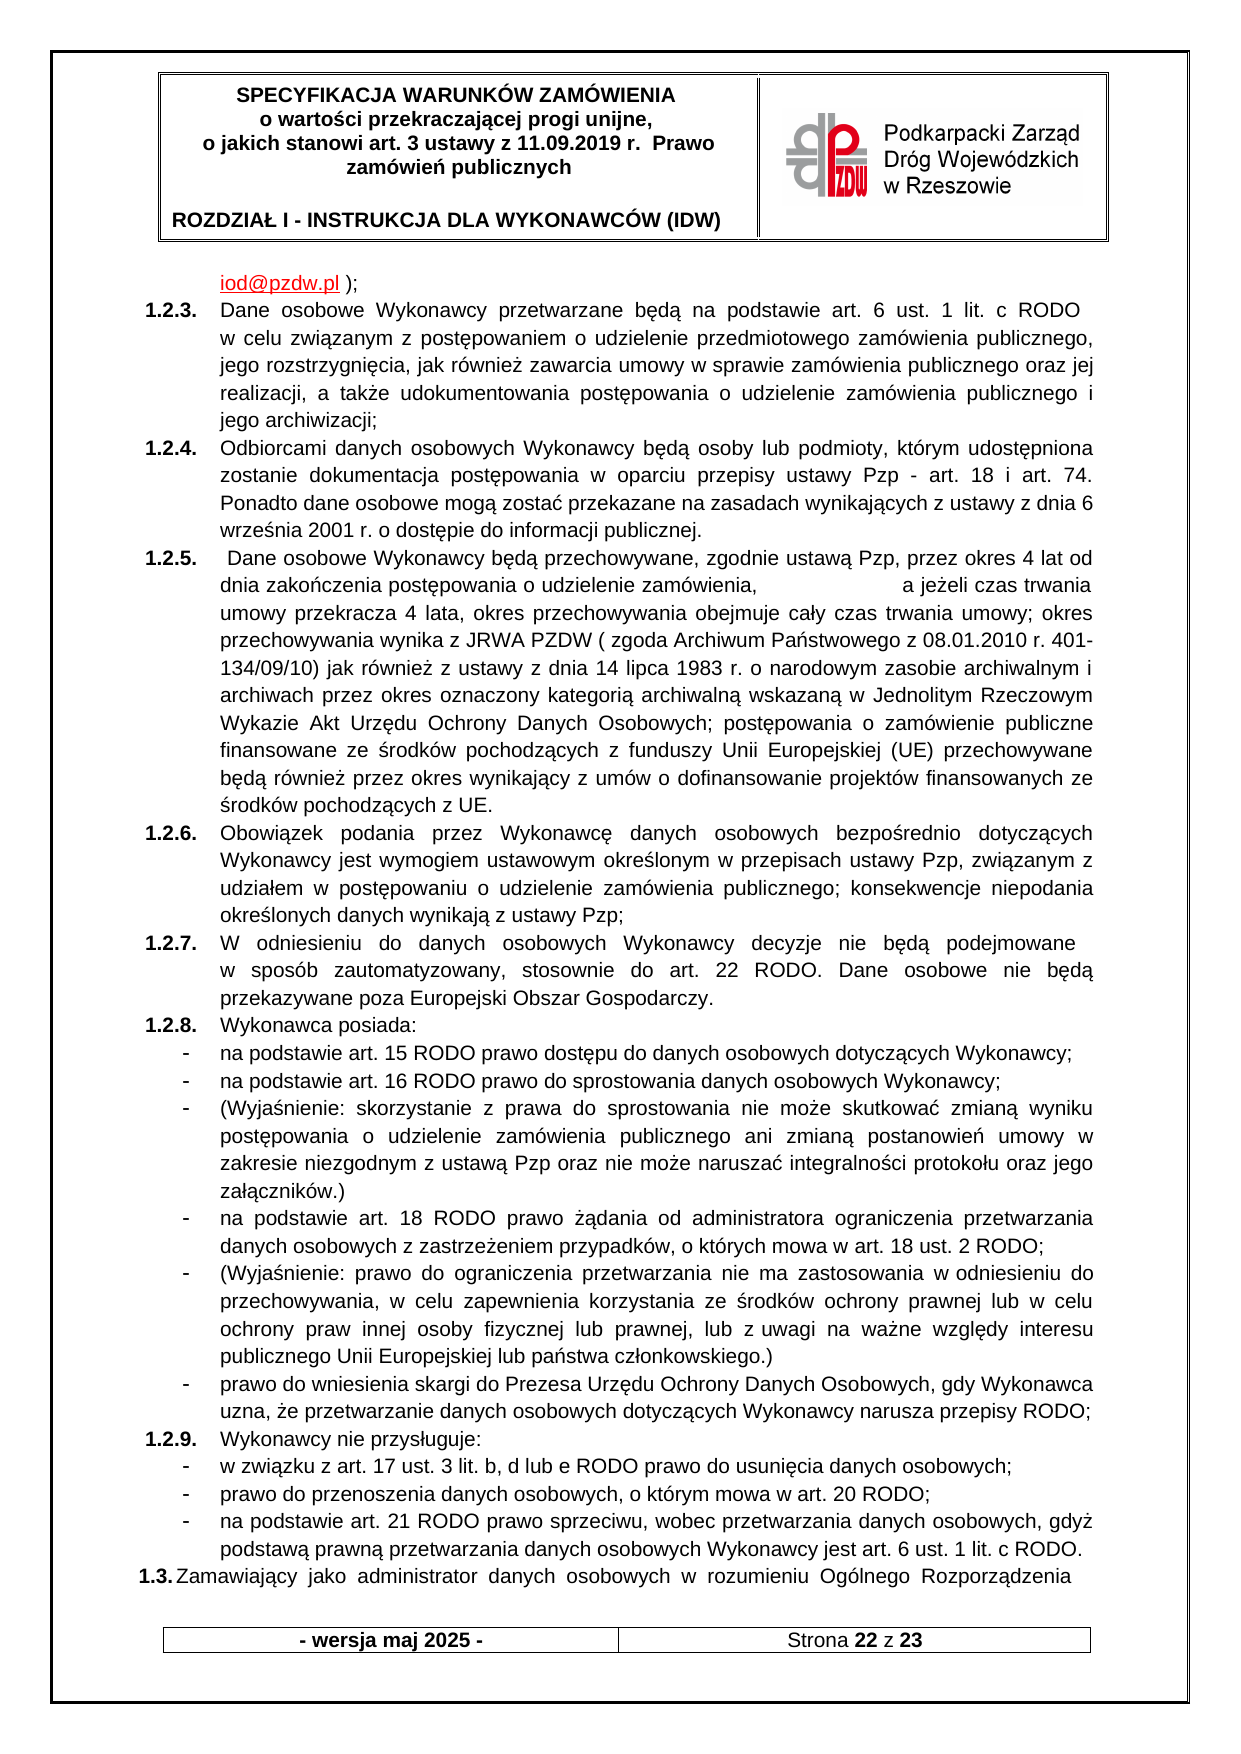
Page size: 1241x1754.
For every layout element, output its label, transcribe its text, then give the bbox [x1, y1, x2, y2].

list Wykonawcy nie przysługuje: [145, 1426, 1094, 1450]
list (Wyjaśnienie: skorzystanie z prawa do sprostowania nie może skutkować zmianą wyniku postępowania o udzielenie zamówienia publicznego ani zmianą postanowień umowy w zakresie niezgodnym z ustawą Pzp oraz nie może naruszać integralności protokołu oraz jego załączników.) [182, 1096, 1094, 1203]
list Obowiązek podania przez Wykonawcę danych osobowych bezpośrednio dotyczących Wykonawcy jest wymogiem ustawowym określonym w przepisach ustawy Pzp, związanym z udziałem w postępowaniu o udzielenie zamówienia publicznego; konsekwencje niepodania określonych danych wynikają z ustawy Pzp; [145, 821, 1094, 927]
list w związku z art. 17 ust. 3 lit. b, d lub e RODO prawo do usunięcia danych osobowych; [182, 1454, 1094, 1478]
list na podstawie art. 21 RODO prawo sprzeciwu, wobec przetwarzania danych osobowych, gdyż podstawą prawną przetwarzania danych osobowych Wykonawcy jest art. 6 ust. 1 lit. c RODO. [182, 1509, 1094, 1561]
list W odniesieniu do danych osobowych Wykonawcy decyzje nie będą podejmowane w sposób zautomatyzowany, stosownie do art. 22 RODO. Dane osobowe nie będą przekazywane poza Europejski Obszar Gospodarczy. [145, 931, 1094, 1010]
list prawo do przenoszenia danych osobowych, o którym mowa w art. 20 RODO; [182, 1482, 1094, 1506]
list (Wyjaśnienie: prawo do ograniczenia przetwarzania nie ma zastosowania w odniesieniu do przechowywania, w celu zapewnienia korzystania ze środków ochrony prawnej lub w celu ochrony praw innej osoby fizycznej lub prawnej, lub z uwagi na ważne względy interesu publicznego Unii Europejskiej lub państwa członkowskiego.) [182, 1261, 1094, 1368]
list Dane osobowe Wykonawcy przetwarzane będą na podstawie art. 6 ust. 1 lit. c RODO w celu związanym z postępowaniem o udzielenie przedmiotowego zamówienia publicznego, jego rozstrzygnięcia, jak również zawarcia umowy w sprawie zamówienia publicznego oraz jej realizacji, a także udokumentowania postępowania o udzielenie zamówienia publicznego i jego archiwizacji; [145, 298, 1094, 432]
list Odbiorcami danych osobowych Wykonawcy będą osoby lub podmioty, którym udostępniona zostanie dokumentacja postępowania w oparciu przepisy ustawy Pzp - art. 18 i art. 74. Ponadto dane osobowe mogą zostać przekazane na zasadach wynikających z ustawy z dnia 6 września 2001 r. o dostępie do informacji publicznej. [145, 436, 1094, 542]
picture [782, 108, 1083, 206]
list Inspektorem ochrony danych osobowych w PZDW jest Pan Jakub Baraniewski (e-mail: iod@pzdw.pl ); [145, 271, 1094, 295]
list na podstawie art. 15 RODO prawo dostępu do danych osobowych dotyczących Wykonawcy; [182, 1041, 1094, 1065]
list na podstawie art. 16 RODO prawo do sprostowania danych osobowych Wykonawcy; [182, 1068, 1094, 1092]
list prawo do wniesienia skargi do Prezesa Urzędu Ochrony Danych Osobowych, gdy Wykonawca uzna, że przetwarzanie danych osobowych dotyczących Wykonawcy narusza przepisy RODO; [182, 1371, 1094, 1423]
list Dane osobowe Wykonawcy będą przechowywane, zgodnie ustawą Pzp, przez okres 4 lat od dnia zakończenia postępowania o udzielenie zamówienia, a jeżeli czas trwania umowy przekracza 4 lata, okres przechowywania obejmuje cały czas trwania umowy; okres przechowywania wynika z JRWA PZDW ( zgoda Archiwum Państwowego z 08.01.2010 r. 401-134/09/10) jak również z ustawy z dnia 14 lipca 1983 r. o narodowym zasobie archiwalnym i archiwach przez okres oznaczony kategorią archiwalną wskazaną w Jednolitym Rzeczowym Wykazie Akt Urzędu Ochrony Danych Osobowych; postępowania o zamówienie publiczne finansowane ze środków pochodzących z funduszy Unii Europejskiej (UE) przechowywane będą również przez okres wynikający z umów o dofinansowanie projektów finansowanych ze środków pochodzących z UE. [145, 546, 1094, 817]
list Wykonawca posiada: [145, 1013, 1094, 1037]
list na podstawie art. 18 RODO prawo żądania od administratora ograniczenia przetwarzania danych osobowych z zastrzeżeniem przypadków, o których mowa w art. 18 ust. 2 RODO; [182, 1206, 1094, 1258]
